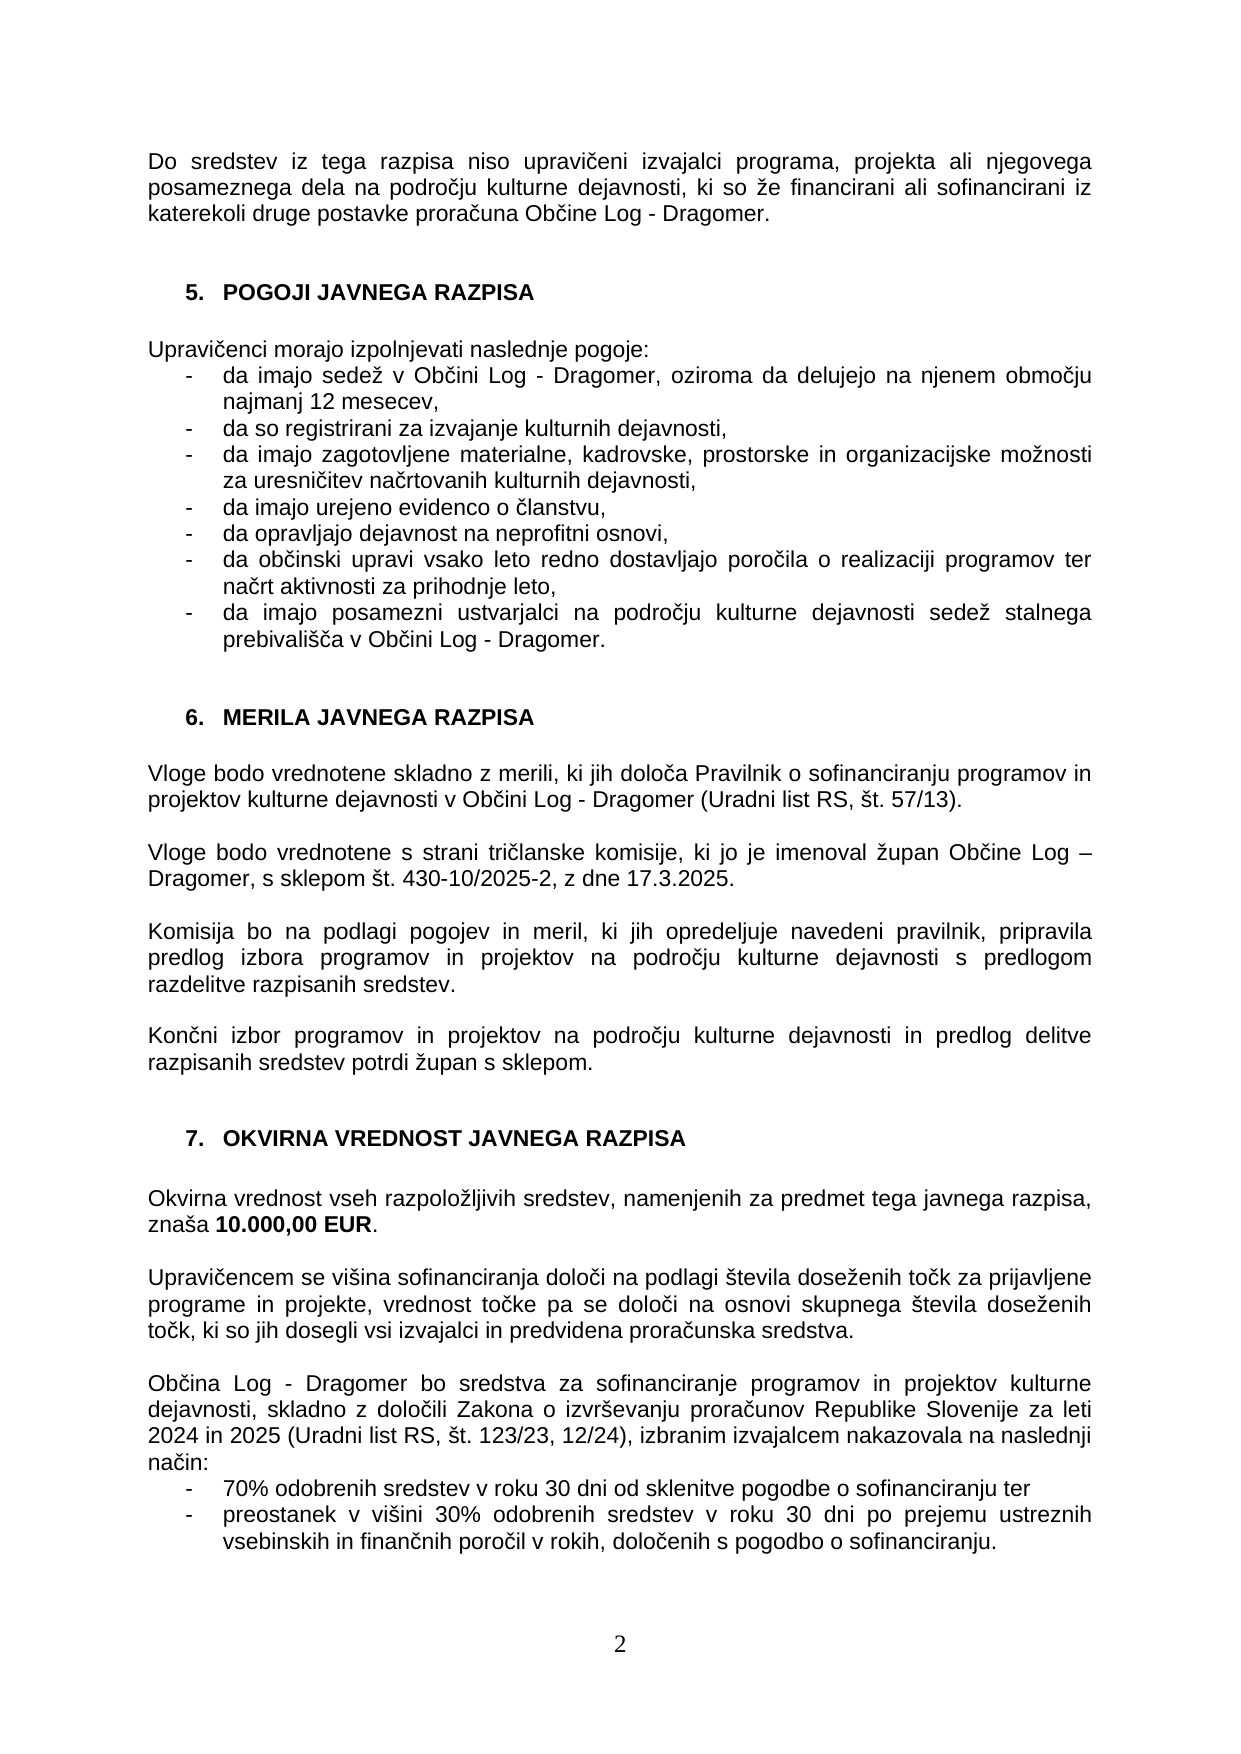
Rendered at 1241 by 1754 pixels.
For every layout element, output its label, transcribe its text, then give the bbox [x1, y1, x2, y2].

text Vloge bodo vrednotene skladno z merili, ki jih določa Pravilnik o sofinanciranju programov in projektov kulturne dejavnosti v Občini Log - Dragomer (Uradni list RS, št. 57/13). [148, 760, 1093, 812]
text Okvirna vrednost vseh razpoložljivih sredstev, namenjenih za predmet tega javnega razpisa, znaša 10.000,00 EUR. [148, 1185, 1093, 1238]
text Vloge bodo vrednotene s strani tričlanske komisije, ki jo je imenoval župan Občine Log – Dragomer, s sklepom št. 430-10/2025-2, z dne 17.3.2025. [148, 839, 1093, 891]
text Upravičencem se višina sofinanciranja določi na podlagi števila doseženih točk za prijavljene programe in projekte, vrednost točke pa se določi na osnovi skupnega števila doseženih točk, ki so jih dosegli vsi izvajalci in predvidena proračunska sredstva. [148, 1264, 1093, 1343]
list da imajo sedež v Občini Log - Dragomer, oziroma da delujejo na njenem območju najmanj 12 mesecev, [185, 362, 1093, 415]
list da so registrirani za izvajanje kulturnih dejavnosti, [185, 415, 1093, 441]
list da imajo posamezni ustvarjalci na področju kulturne dejavnosti sedež stalnega prebivališča v Občini Log - Dragomer. [185, 599, 1093, 652]
text Komisija bo na podlagi pogojev in meril, ki jih opredeljuje navedeni pravilnik, pripravila predlog izbora programov in projektov na področju kulturne dejavnosti s predlogom razdelitve razpisanih sredstev. [148, 918, 1093, 997]
list da imajo urejeno evidenco o članstvu, [185, 494, 1093, 520]
text Končni izbor programov in projektov na področju kulturne dejavnosti in predlog delitve razpisanih sredstev potrdi župan s sklepom. [148, 1022, 1093, 1075]
list MERILA JAVNEGA RAZPISA [185, 703, 1093, 730]
list OKVIRNA VREDNOST JAVNEGA RAZPISA [185, 1125, 1093, 1152]
text Do sredstev iz tega razpisa niso upravičeni izvajalci programa, projekta ali njegovega posameznega dela na področju kulturne dejavnosti, ki so že financirani ali sofinancirani iz katerekoli druge postavke proračuna Občine Log - Dragomer. [148, 148, 1093, 227]
list da občinski upravi vsako leto redno dostavljajo poročila o realizaciji programov ter načrt aktivnosti za prihodnje leto, [185, 546, 1093, 599]
list da opravljajo dejavnost na neprofitni osnovi, [185, 520, 1093, 546]
list POGOJI JAVNEGA RAZPISA [185, 279, 1093, 306]
text Upravičenci morajo izpolnjevati naslednje pogoje: [148, 336, 1093, 362]
list preostanek v višini 30% odobrenih sredstev v roku 30 dni po prejemu ustreznih vsebinskih in finančnih poročil v rokih, določenih s pogodbo o sofinanciranju. [185, 1501, 1093, 1554]
text Občina Log - Dragomer bo sredstva za sofinanciranje programov in projektov kulturne dejavnosti, skladno z določili Zakona o izvrševanju proračunov Republike Slovenije za leti 2024 in 2025 (Uradni list RS, št. 123/23, 12/24), izbranim izvajalcem nakazovala na naslednji način: [148, 1369, 1093, 1475]
list 70% odobrenih sredstev v roku 30 dni od sklenitve pogodbe o sofinanciranju ter [185, 1475, 1093, 1501]
list da imajo zagotovljene materialne, kadrovske, prostorske in organizacijske možnosti za uresničitev načrtovanih kulturnih dejavnosti, [185, 441, 1093, 494]
